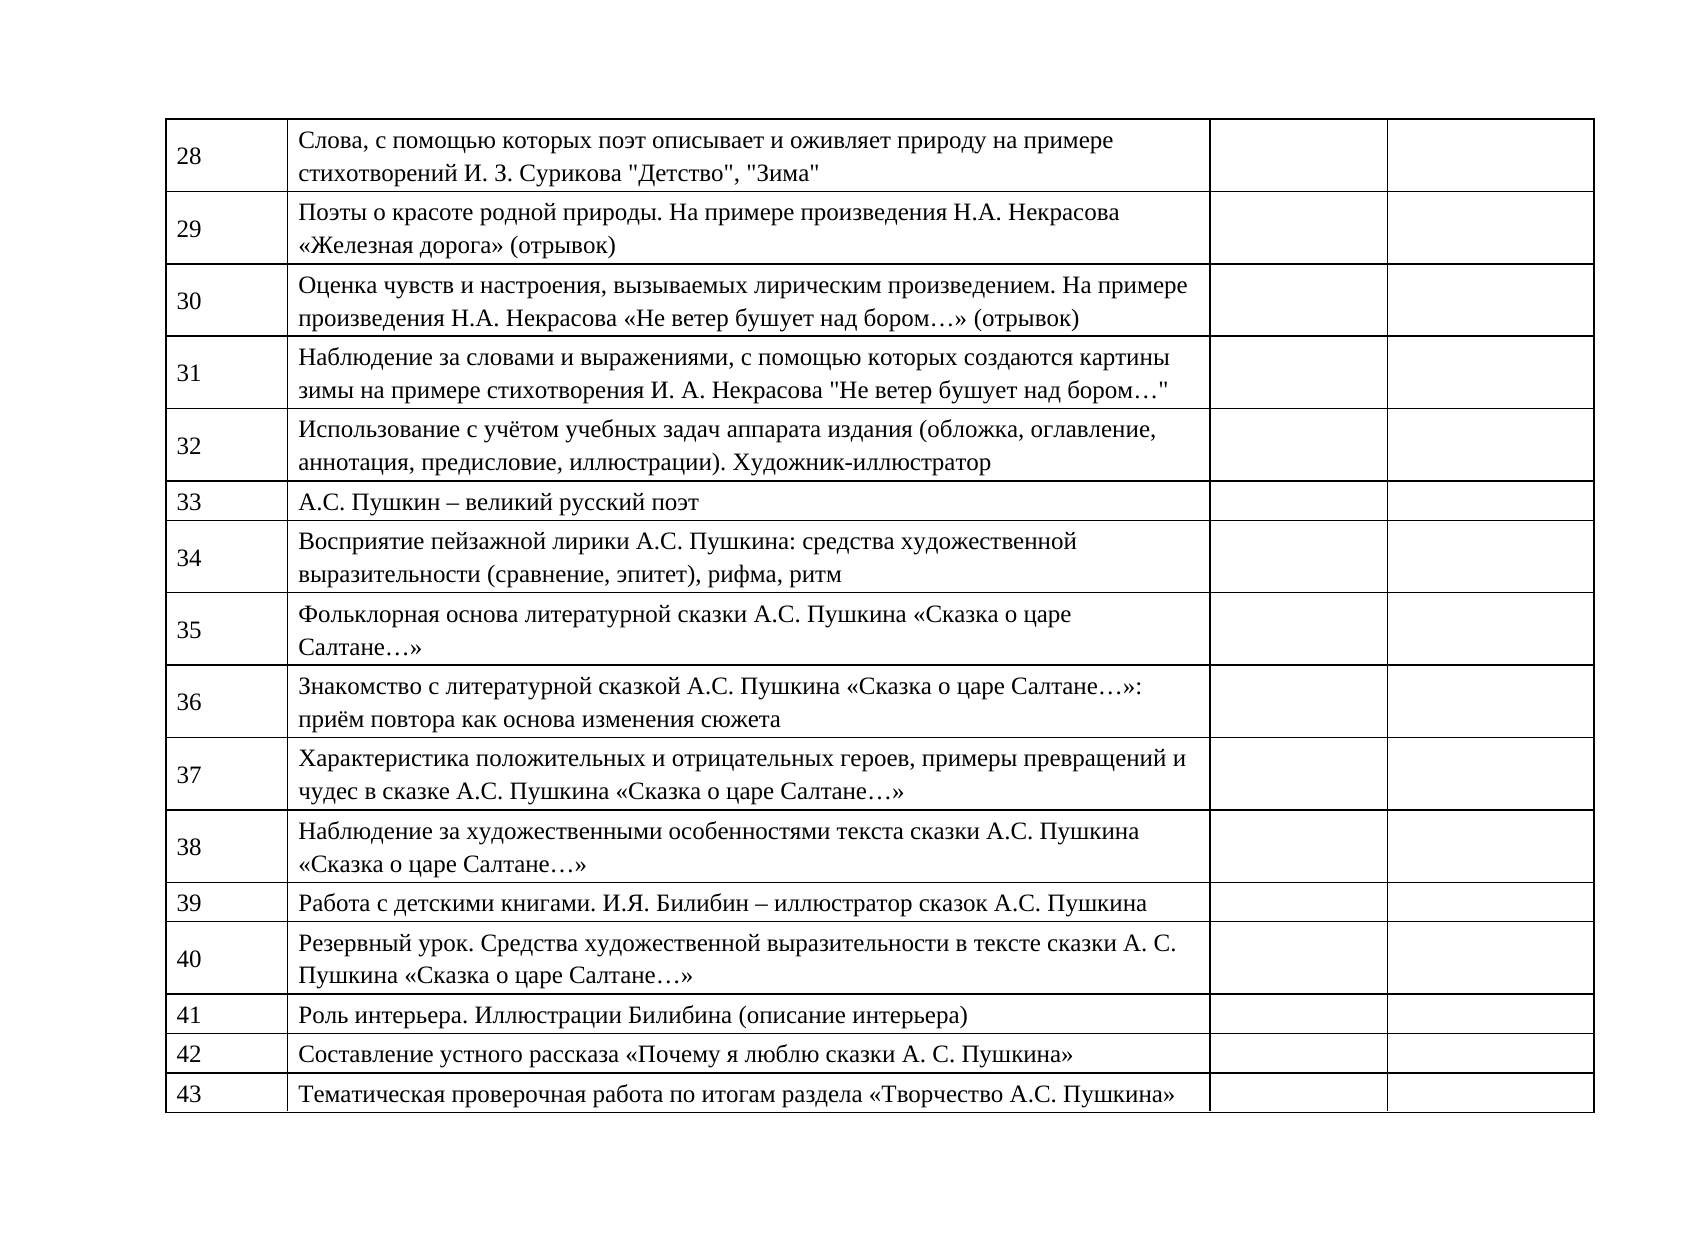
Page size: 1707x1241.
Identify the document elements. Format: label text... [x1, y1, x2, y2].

table_cell Работа с детскими книгами. И.Я. Билибин – иллюстратор сказок А.С. Пушкина [288, 883, 1209, 921]
table_cell [1388, 995, 1593, 1033]
table_cell Резервный урок. Средства художественной выразительности в тексте сказки А. С. Пушкина «Сказка о царе Салтане…» [288, 922, 1209, 993]
table_cell [1211, 265, 1387, 335]
table_cell 30 [167, 265, 287, 335]
table_cell Восприятие пейзажной лирики А.С. Пушкина: средства художественной выразительности (сравнение, эпитет), рифма, ритм [288, 521, 1209, 592]
table_cell [1211, 521, 1387, 592]
table_cell 40 [167, 922, 287, 993]
table_cell [1388, 192, 1593, 263]
table_cell 37 [167, 738, 287, 809]
table_cell [1211, 922, 1387, 993]
table_cell [1388, 120, 1593, 191]
table_cell Фольклорная основа литературной сказки А.С. Пушкина «Сказка о царе Салтане…» [288, 593, 1209, 664]
table_cell Слова, с помощью которых поэт описывает и оживляет природу на примере стихотворений И. З. Сурикова "Детство", "Зима" [288, 120, 1209, 191]
table_cell [1388, 265, 1593, 335]
table_cell [1388, 666, 1593, 737]
table_cell [1388, 1074, 1593, 1111]
table_cell [1211, 482, 1387, 519]
table_cell [1211, 120, 1387, 191]
table_cell [1211, 995, 1387, 1033]
table_cell Тематическая проверочная работа по итогам раздела «Творчество А.С. Пушкина» [288, 1074, 1209, 1111]
table_cell 35 [167, 593, 287, 664]
table_cell 41 [167, 995, 287, 1033]
table_cell 29 [167, 192, 287, 263]
table_cell Оценка чувств и настроения, вызываемых лирическим произведением. На примере произведения Н.А. Некрасова «Не ветер бушует над бором…» (отрывок) [288, 265, 1209, 335]
table_cell [1388, 593, 1593, 664]
table_cell 33 [167, 482, 287, 519]
table_cell [1211, 666, 1387, 737]
table_cell Характеристика положительных и отрицательных героев, примеры превращений и чудес в сказке А.С. Пушкина «Сказка о царе Салтане…» [288, 738, 1209, 809]
table_cell [1211, 811, 1387, 881]
table_cell Использование с учётом учебных задач аппарата издания (обложка, оглавление, аннотация, предисловие, иллюстрации). Художник-иллюстратор [288, 409, 1209, 480]
table_cell [1388, 922, 1593, 993]
table_cell [1388, 409, 1593, 480]
table_cell [1388, 482, 1593, 519]
table_cell Наблюдение за словами и выражениями, с помощью которых создаются картины зимы на примере стихотворения И. А. Некрасова "Не ветер бушует над бором…" [288, 337, 1209, 408]
table_cell Знакомство с литературной сказкой А.С. Пушкина «Сказка о царе Салтане…»: приём повтора как основа изменения сюжета [288, 666, 1209, 737]
table_cell А.С. Пушкин – великий русский поэт [288, 482, 1209, 519]
table_cell [1211, 593, 1387, 664]
table_cell [1388, 738, 1593, 809]
table_cell 36 [167, 666, 287, 737]
table_cell [1211, 192, 1387, 263]
table_cell Наблюдение за художественными особенностями текста сказки А.С. Пушкина «Сказка о царе Салтане…» [288, 811, 1209, 881]
table_cell 34 [167, 521, 287, 592]
table_cell [1388, 337, 1593, 408]
table_cell [1388, 883, 1593, 921]
table_cell Роль интерьера. Иллюстрации Билибина (описание интерьера) [288, 995, 1209, 1033]
table_cell Составление устного рассказа «Почему я люблю сказки А. С. Пушкина» [288, 1034, 1209, 1072]
table_cell [1388, 521, 1593, 592]
table_cell 32 [167, 409, 287, 480]
table_cell 38 [167, 811, 287, 881]
table_cell 42 [167, 1034, 287, 1072]
table_cell Поэты о красоте родной природы. На примере произведения Н.А. Некрасова «Железная дорога» (отрывок) [288, 192, 1209, 263]
table_cell 43 [167, 1074, 287, 1111]
table_cell 31 [167, 337, 287, 408]
table_cell 39 [167, 883, 287, 921]
table_cell [1211, 883, 1387, 921]
table_cell [1388, 811, 1593, 881]
table_cell [1211, 1034, 1387, 1072]
table_cell [1211, 337, 1387, 408]
table_cell [1211, 1074, 1387, 1111]
table_cell [1388, 1034, 1593, 1072]
table_cell [1211, 738, 1387, 809]
table_cell [1211, 409, 1387, 480]
table_cell 28 [167, 120, 287, 191]
